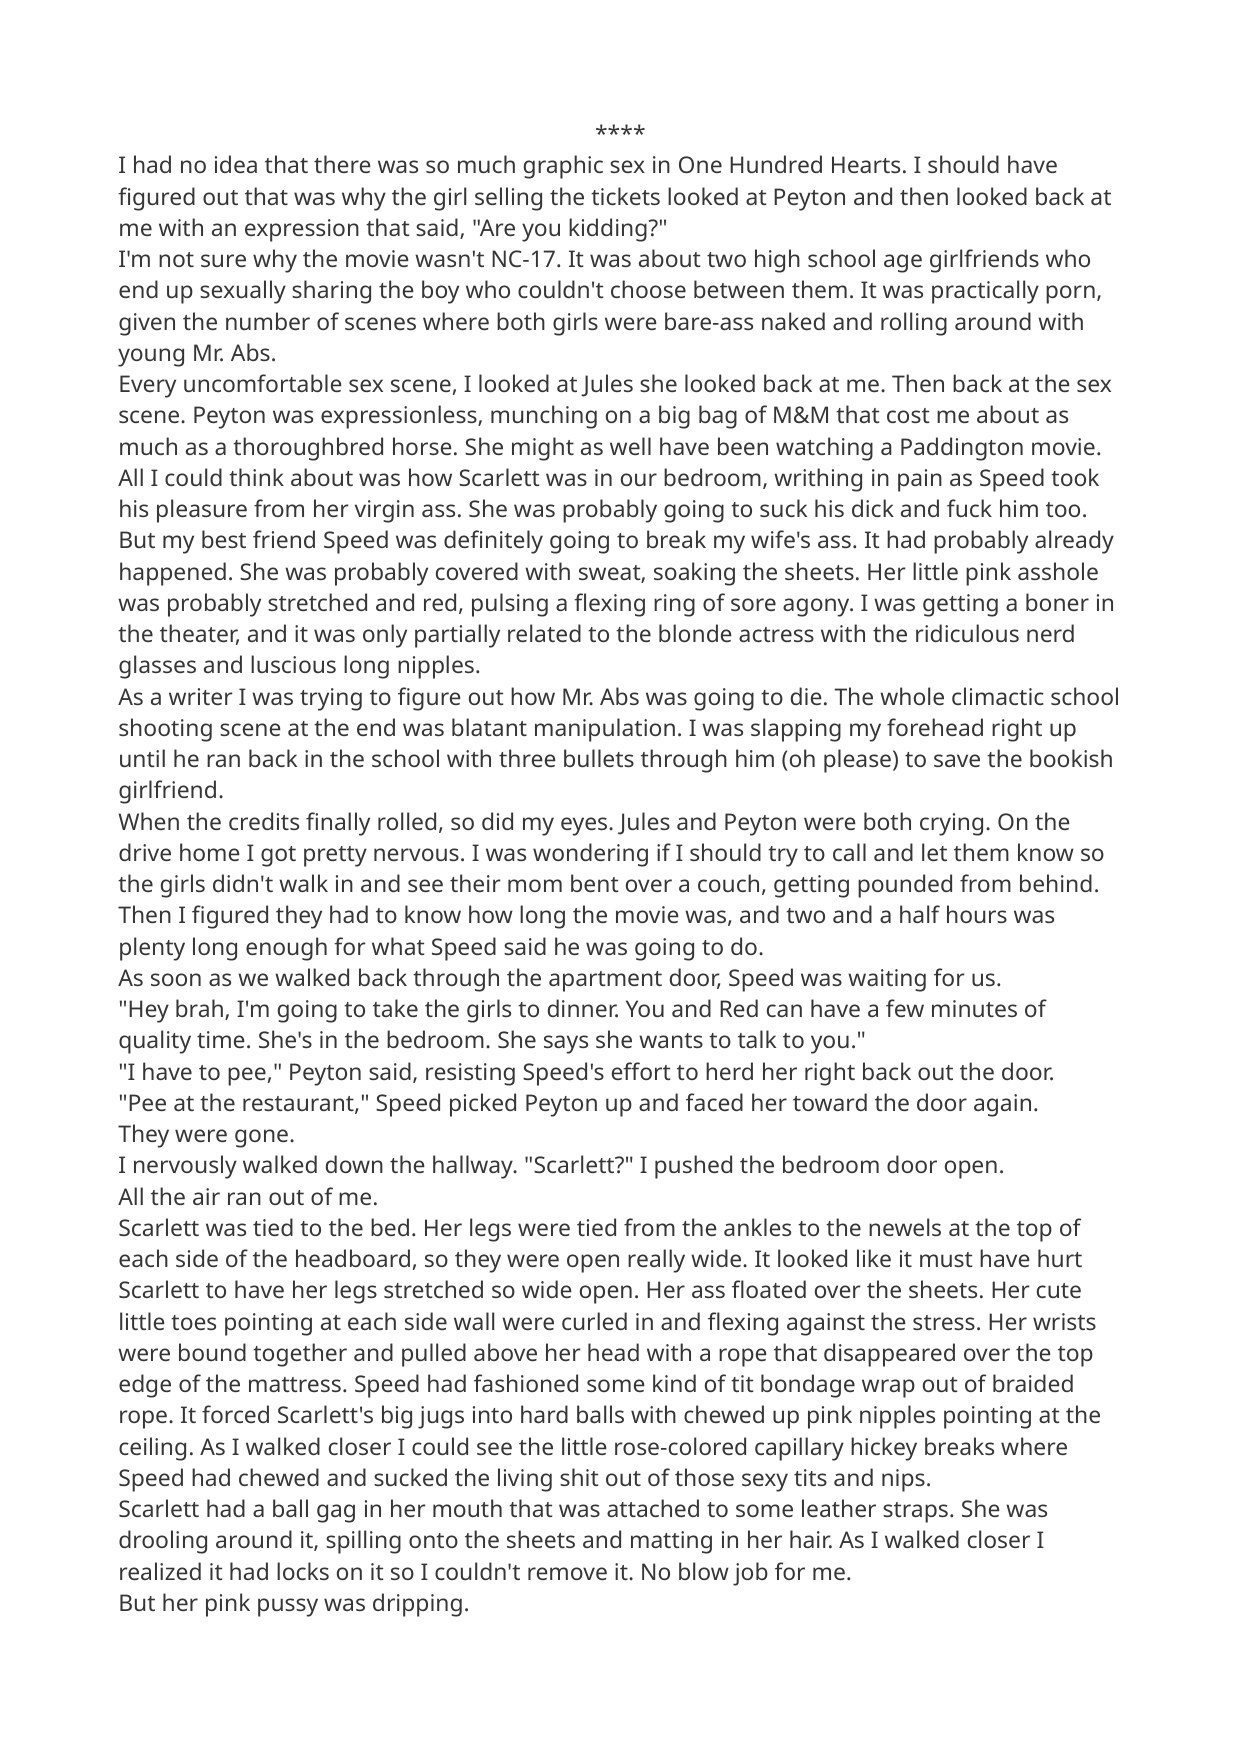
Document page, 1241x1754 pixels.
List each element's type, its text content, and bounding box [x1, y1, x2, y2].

text But her pink pussy was dripping. [118, 1587, 1122, 1618]
text As soon as we walked back through the apartment door, Speed was waiting for us. [118, 962, 1122, 993]
text I'm not sure why the movie wasn't NC-17. It was about two high school age girlfriends who end up sexually sharing the boy who couldn't choose between them. It was practically porn, given the number of scenes where both girls were bare-ass naked and rolling around with young Mr. Abs. [118, 243, 1122, 368]
text All I could think about was how Scarlett was in our bedroom, writhing in pain as Speed took his pleasure from her virgin ass. She was probably going to suck his dick and fuck him too. But my best friend Speed was definitely going to break my wife's ass. It had probably already happened. She was probably covered with sweat, soaking the sheets. Her little pink asshole was probably stretched and red, pulsing a flexing ring of sore agony. I was getting a boner in the theater, and it was only partially related to the blonde actress with the ridiculous nerd glasses and luscious long nipples. [118, 462, 1122, 681]
text **** [118, 118, 1122, 149]
text They were gone. [118, 1118, 1122, 1149]
text I nervously walked down the hallway. "Scarlett?" I pushed the bedroom door open. [118, 1149, 1122, 1181]
text "Pee at the restaurant," Speed picked Peyton up and faced her toward the door again. [118, 1087, 1122, 1118]
text Scarlett had a ball gag in her mouth that was attached to some leather straps. She was drooling around it, spilling onto the sheets and matting in her hair. As I walked closer I realized it had locks on it so I couldn't remove it. No blow job for me. [118, 1493, 1122, 1587]
text When the credits finally rolled, so did my eyes. Jules and Peyton were both crying. On the drive home I got pretty nervous. I was wondering if I should try to call and let them know so the girls didn't walk in and see their mom bent over a couch, getting pounded from behind. Then I figured they had to know how long the movie was, and two and a half hours was plenty long enough for what Speed said he was going to do. [118, 806, 1122, 962]
text "I have to pee," Peyton said, resisting Speed's effort to herd her right back out the door. [118, 1056, 1122, 1087]
text Scarlett was tied to the bed. Her legs were tied from the ankles to the newels at the top of each side of the headboard, so they were open really wide. It looked like it must have hurt Scarlett to have her legs stretched so wide open. Her ass floated over the sheets. Her cute little toes pointing at each side wall were curled in and flexing against the stress. Her wrists were bound together and pulled above her head with a rope that disappeared over the top edge of the mattress. Speed had fashioned some kind of tit bondage wrap out of braided rope. It forced Scarlett's big jugs into hard balls with chewed up pink nipples pointing at the ceiling. As I walked closer I could see the little rose-colored capillary hickey breaks where Speed had chewed and sucked the living shit out of those sexy tits and nips. [118, 1212, 1122, 1493]
text I had no idea that there was so much graphic sex in One Hundred Hearts. I should have figured out that was why the girl selling the tickets looked at Peyton and then looked back at me with an expression that said, "Are you kidding?" [118, 149, 1122, 243]
text "Hey brah, I'm going to take the girls to dinner. You and Red can have a few minutes of quality time. She's in the bedroom. She says she wants to talk to you." [118, 993, 1122, 1056]
text Every uncomfortable sex scene, I looked at Jules she looked back at me. Then back at the sex scene. Peyton was expressionless, munching on a big bag of M&M that cost me about as much as a thoroughbred horse. She might as well have been watching a Paddington movie. [118, 368, 1122, 462]
text As a writer I was trying to figure out how Mr. Abs was going to die. The whole climactic school shooting scene at the end was blatant manipulation. I was slapping my forehead right up until he ran back in the school with three bullets through him (oh please) to save the bookish girlfriend. [118, 681, 1122, 806]
text All the air ran out of me. [118, 1181, 1122, 1212]
